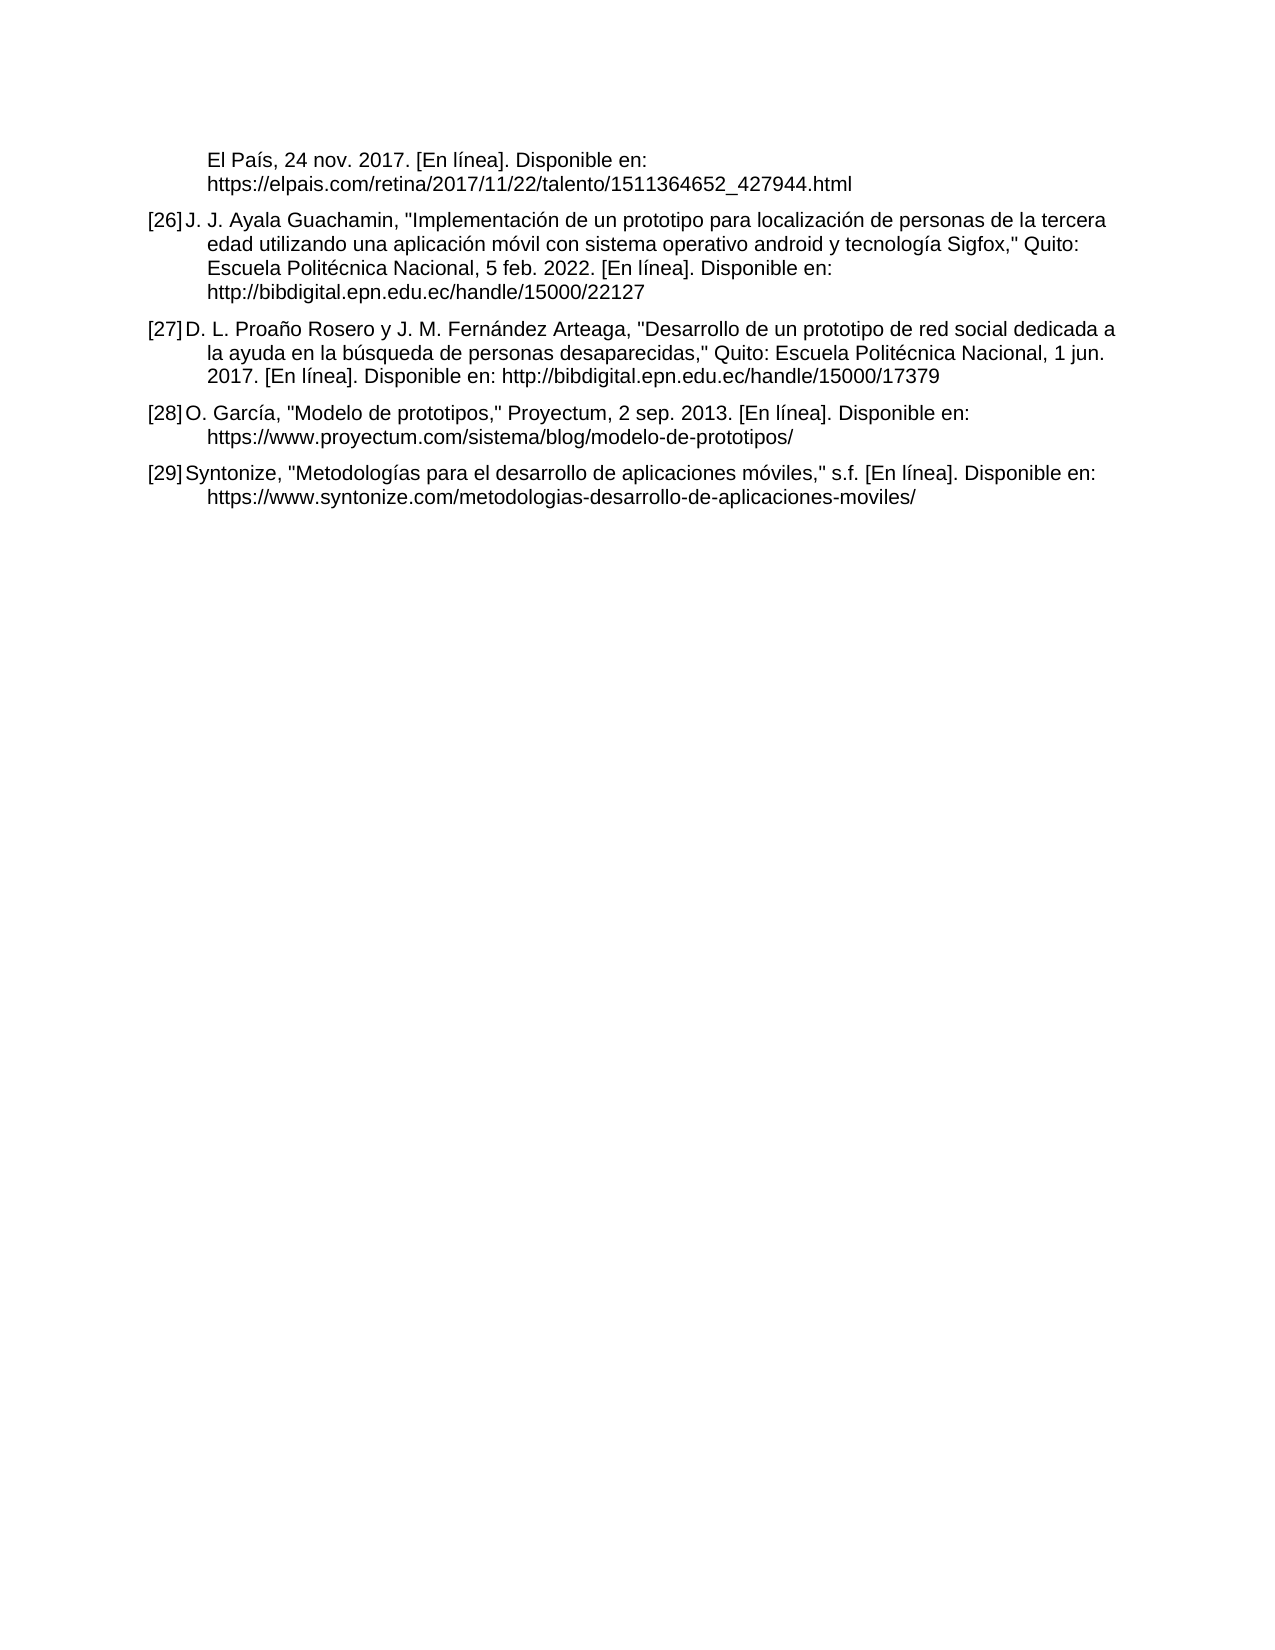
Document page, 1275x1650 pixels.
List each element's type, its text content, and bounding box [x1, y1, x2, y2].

text J. J. Ayala Guachamin, "Implementación de un prototipo para localización de personas de la tercera edad utilizando una aplicación móvil con sistema operativo android y tecnología Sigfox," Quito: Escuela Politécnica Nacional, 5 feb. 2022. [En línea]. Disponible en: http://bibdigital.epn.edu.ec/handle/15000/22127 [148, 208, 1127, 304]
text D. L. Proaño Rosero y J. M. Fernández Arteaga, "Desarrollo de un prototipo de red social dedicada a la ayuda en la búsqueda de personas desaparecidas," Quito: Escuela Politécnica Nacional, 1 jun. 2017. [En línea]. Disponible en: http://bibdigital.epn.edu.ec/handle/15000/17379 [148, 316, 1127, 388]
text O. García, "Modelo de prototipos," Proyectum, 2 sep. 2013. [En línea]. Disponible en: https://www.proyectum.com/sistema/blog/modelo-de-prototipos/ [148, 401, 1127, 449]
text Syntonize, "Metodologías para el desarrollo de aplicaciones móviles," s.f. [En línea]. Disponible en: https://www.syntonize.com/metodologias-desarrollo-de-aplicaciones-moviles/ [148, 461, 1127, 509]
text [148, 148, 1127, 196]
